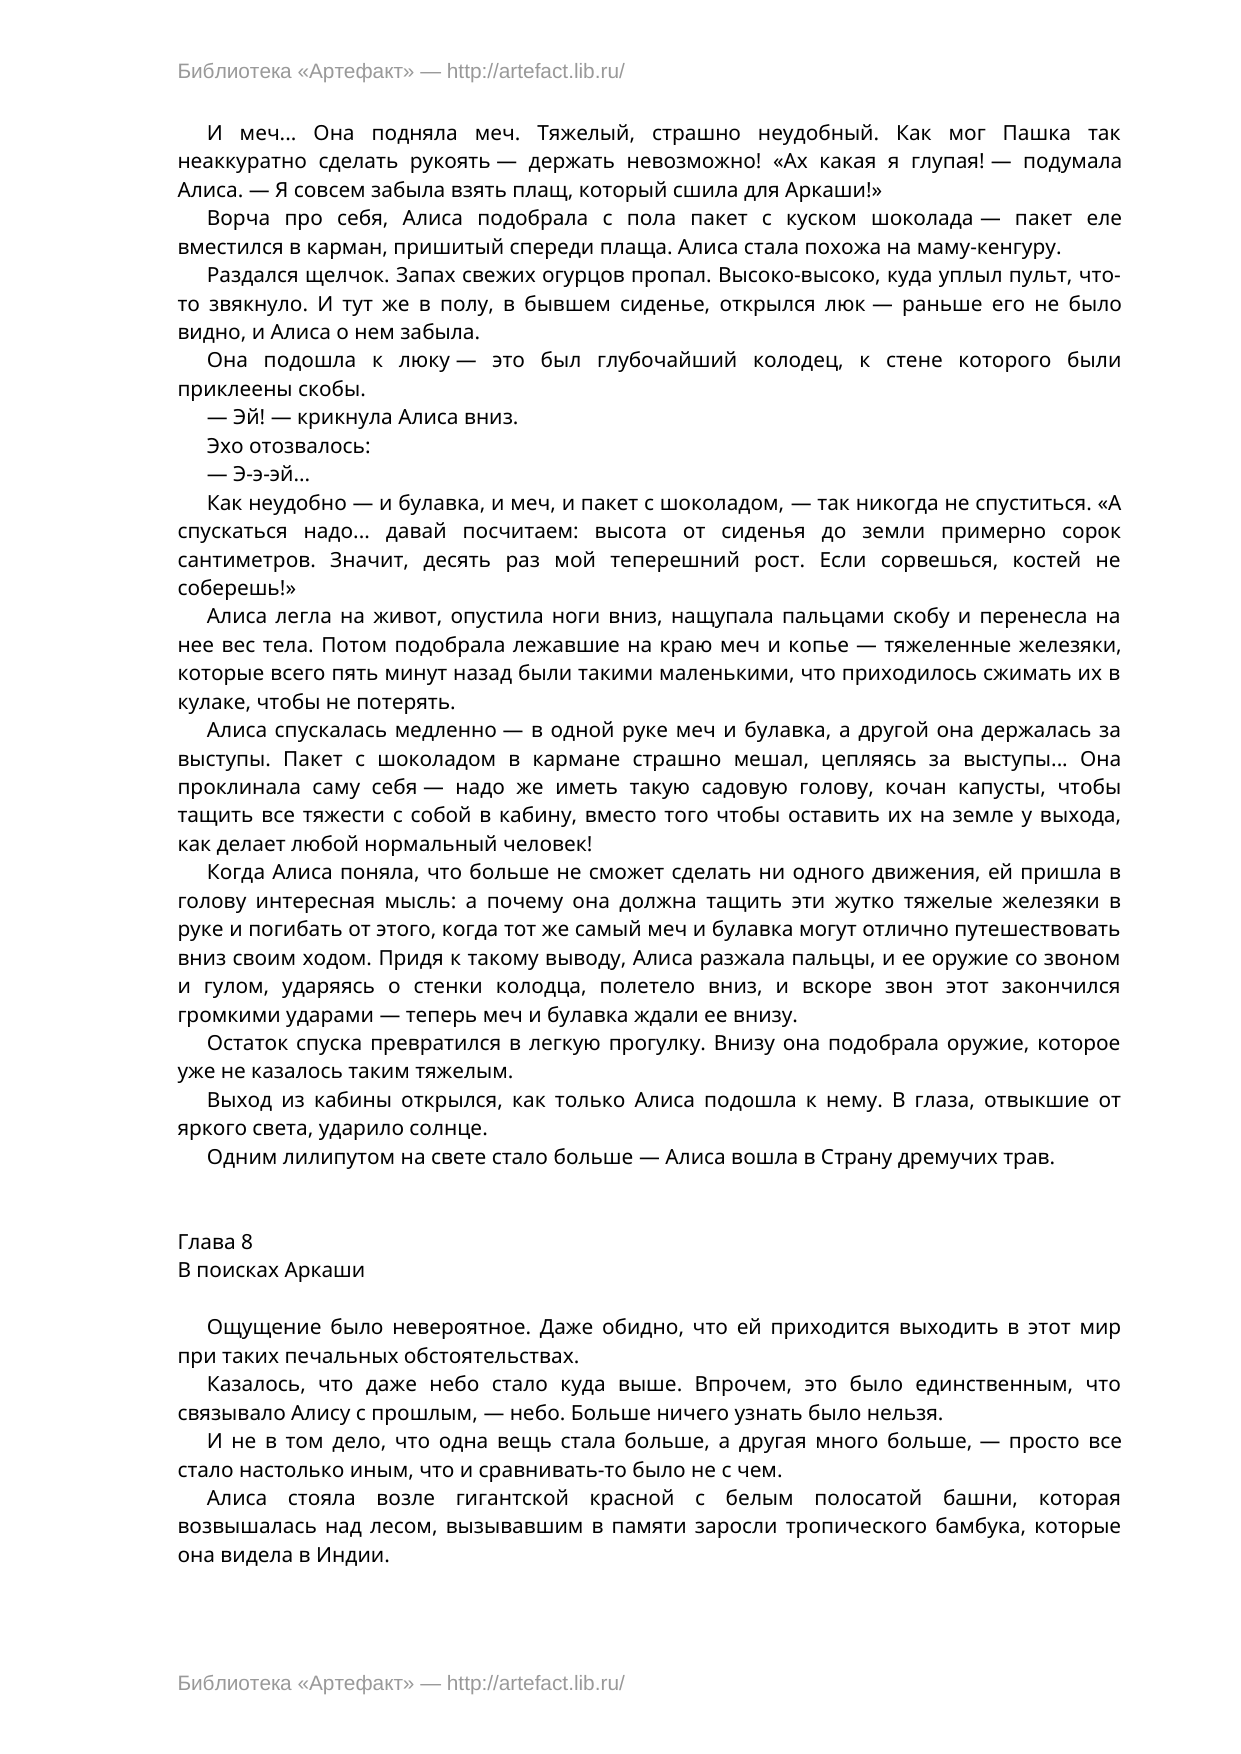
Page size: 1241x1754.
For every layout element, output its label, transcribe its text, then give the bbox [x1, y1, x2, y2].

text — Э-э-эй... [177, 459, 1122, 488]
text Алиса стояла возле гигантской красной с белым полосатой башни, которая возвышалась над лесом, вызывавшим в памяти заросли тропического бамбука, которые она видела в Индии. [177, 1483, 1122, 1568]
text Казалось, что даже небо стало куда выше. Впрочем, это было единственным, что связывало Алису с прошлым, — небо. Больше ничего узнать было нельзя. [177, 1369, 1122, 1426]
text И меч... Она подняла меч. Тяжелый, страшно неудобный. Как мог Пашка так неаккуратно сделать рукоять — держать невозможно! «Ах какая я глупая! — подумала Алиса. — Я совсем забыла взять плащ, который сшила для Аркаши!» [177, 118, 1122, 203]
text Алиса спускалась медленно — в одной руке меч и булавка, а другой она держалась за выступы. Пакет с шоколадом в кармане страшно мешал, цепляясь за выступы... Она проклинала саму себя — надо же иметь такую садовую голову, кочан капусты, чтобы тащить все тяжести с собой в кабину, вместо того чтобы оставить их на земле у выхода, как делает любой нормальный человек! [177, 715, 1122, 857]
text — Эй! — крикнула Алиса вниз. [177, 402, 1122, 431]
text Как неудобно — и булавка, и меч, и пакет с шоколадом, — так никогда не спуститься. «А спускаться надо... давай посчитаем: высота от сиденья до земли примерно сорок сантиметров. Значит, десять раз мой теперешний рост. Если сорвешься, костей не соберешь!» [177, 488, 1122, 602]
text Раздался щелчок. Запах свежих огурцов пропал. Высоко-высоко, куда уплыл пульт, что-то звякнуло. И тут же в полу, в бывшем сиденье, открылся люк — раньше его не было видно, и Алиса о нем забыла. [177, 260, 1122, 346]
subtitle В поисках Аркаши [177, 1256, 1122, 1284]
subtitle Глава 8 [177, 1227, 1122, 1256]
text Ворча про себя, Алиса подобрала с пола пакет с куском шоколада — пакет еле вместился в карман, пришитый спереди плаща. Алиса стала похожа на маму-кенгуру. [177, 203, 1122, 260]
text Выход из кабины открылся, как только Алиса подошла к нему. В глаза, отвыкшие от яркого света, ударило солнце. [177, 1085, 1122, 1142]
text Ощущение было невероятное. Даже обидно, что ей приходится выходить в этот мир при таких печальных обстоятельствах. [177, 1312, 1122, 1369]
text Остаток спуска превратился в легкую прогулку. Внизу она подобрала оружие, которое уже не казалось таким тяжелым. [177, 1028, 1122, 1085]
text Эхо отозвалось: [177, 431, 1122, 459]
text Когда Алиса поняла, что больше не сможет сделать ни одного движения, ей пришла в голову интересная мысль: а почему она должна тащить эти жутко тяжелые железяки в руке и погибать от этого, когда тот же самый меч и булавка могут отлично путешествовать вниз своим ходом. Придя к такому выводу, Алиса разжала пальцы, и ее оружие со звоном и гулом, ударяясь о стенки колодца, полетело вниз, и вскоре звон этот закончился громкими ударами — теперь меч и булавка ждали ее внизу. [177, 857, 1122, 1028]
text И не в том дело, что одна вещь стала больше, а другая много больше, — просто все стало настолько иным, что и сравнивать-то было не с чем. [177, 1426, 1122, 1483]
text Одним лилипутом на свете стало больше — Алиса вошла в Страну дремучих трав. [177, 1142, 1122, 1170]
text Алиса легла на живот, опустила ноги вниз, нащупала пальцами скобу и перенесла на нее вес тела. Потом подобрала лежавшие на краю меч и копье — тяжеленные железяки, которые всего пять минут назад были такими маленькими, что приходилось сжимать их в кулаке, чтобы не потерять. [177, 602, 1122, 715]
text Она подошла к люку — это был глубочайший колодец, к стене которого были приклеены скобы. [177, 346, 1122, 402]
